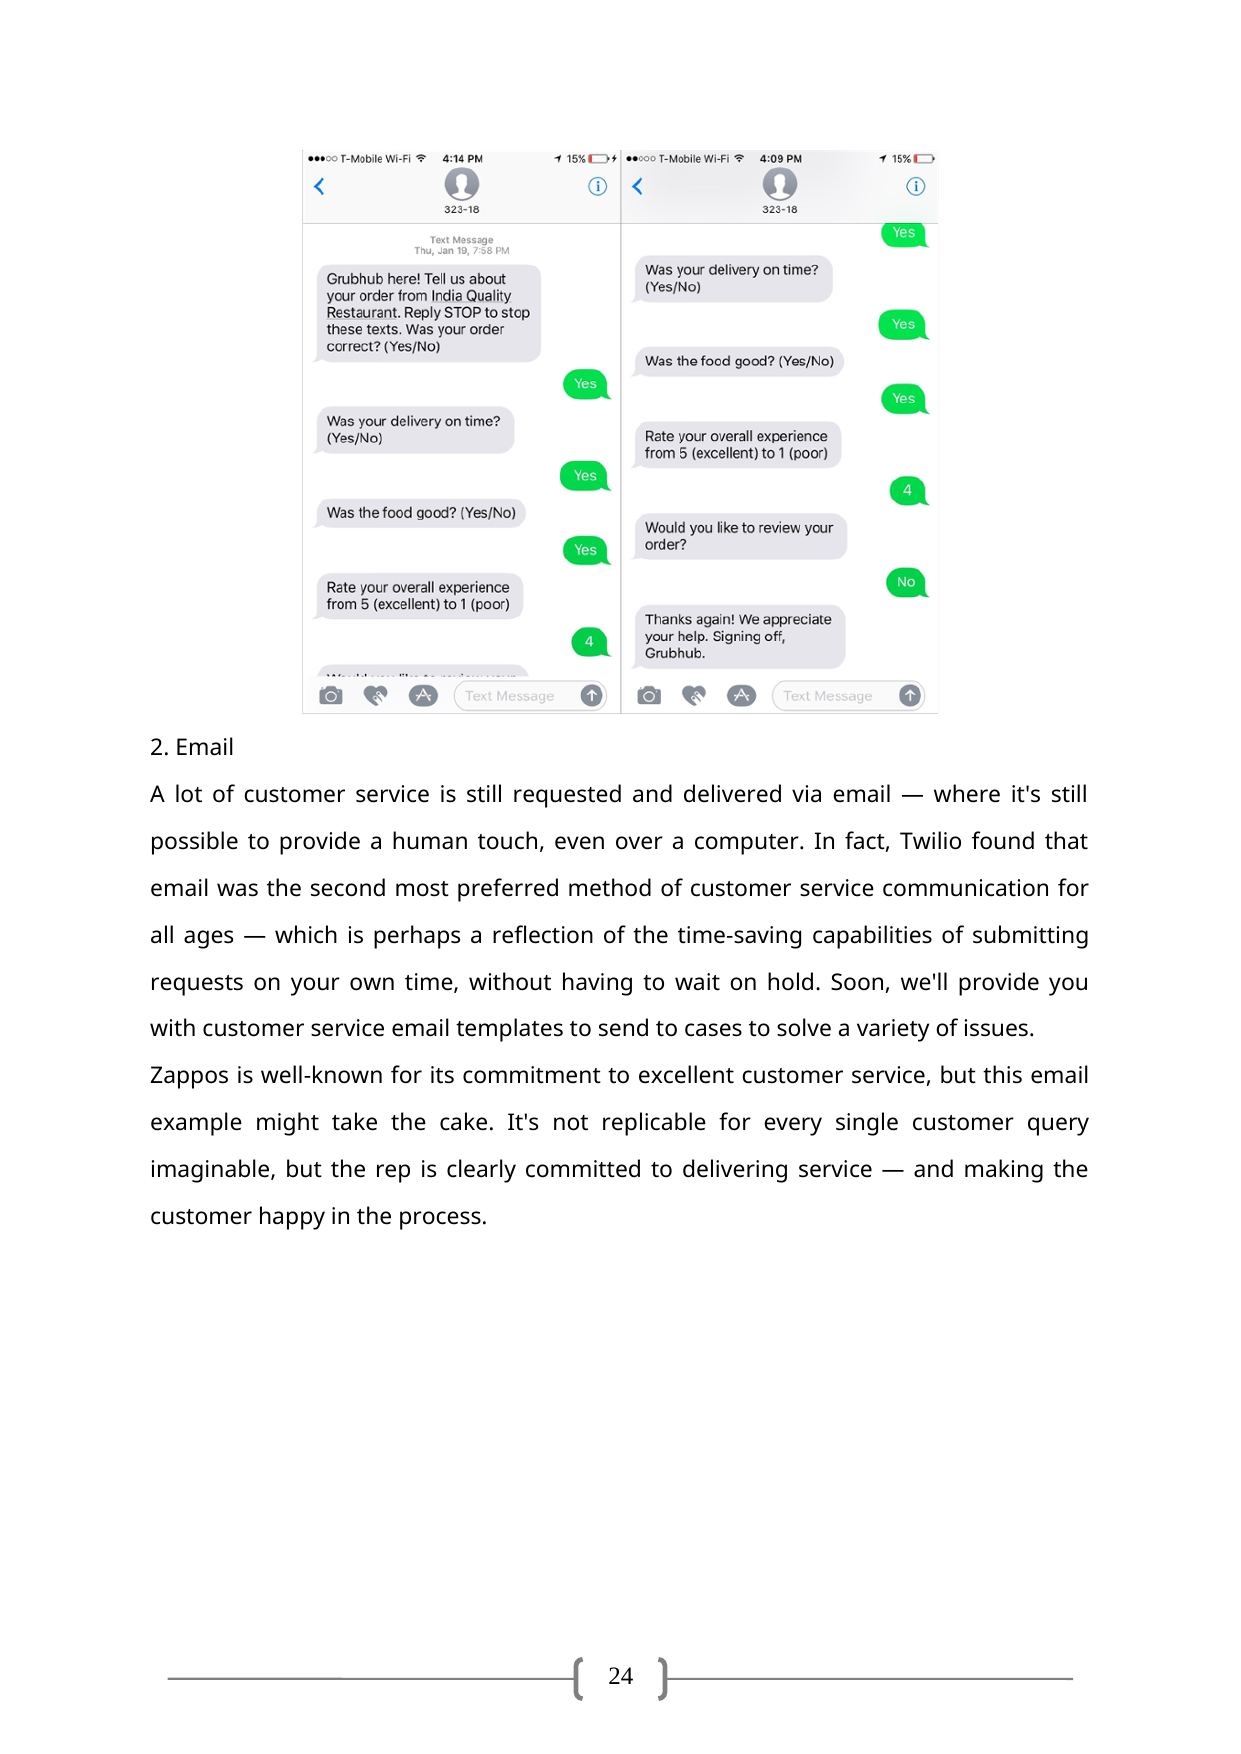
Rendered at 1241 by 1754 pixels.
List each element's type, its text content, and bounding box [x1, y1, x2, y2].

text 2. Email [150, 731, 1090, 762]
text Zappos is well-known for its commitment to excellent customer service, but this email example might take the cake. It's not replicable for every single customer query imaginable, but the rep is clearly committed to delivering service — and making the customer happy in the process. [150, 1059, 1090, 1231]
picture [302, 150, 939, 714]
text A lot of customer service is still requested and delivered via email — where it's still possible to provide a human touch, even over a computer. In fact, Twilio found that email was the second most preferred method of customer service communication for all ages — which is perhaps a reflection of the time-saving capabilities of submitting requests on your own time, without having to wait on hold. Soon, we'll provide you with customer service email templates to send to cases to solve a variety of issues. [150, 778, 1090, 1043]
